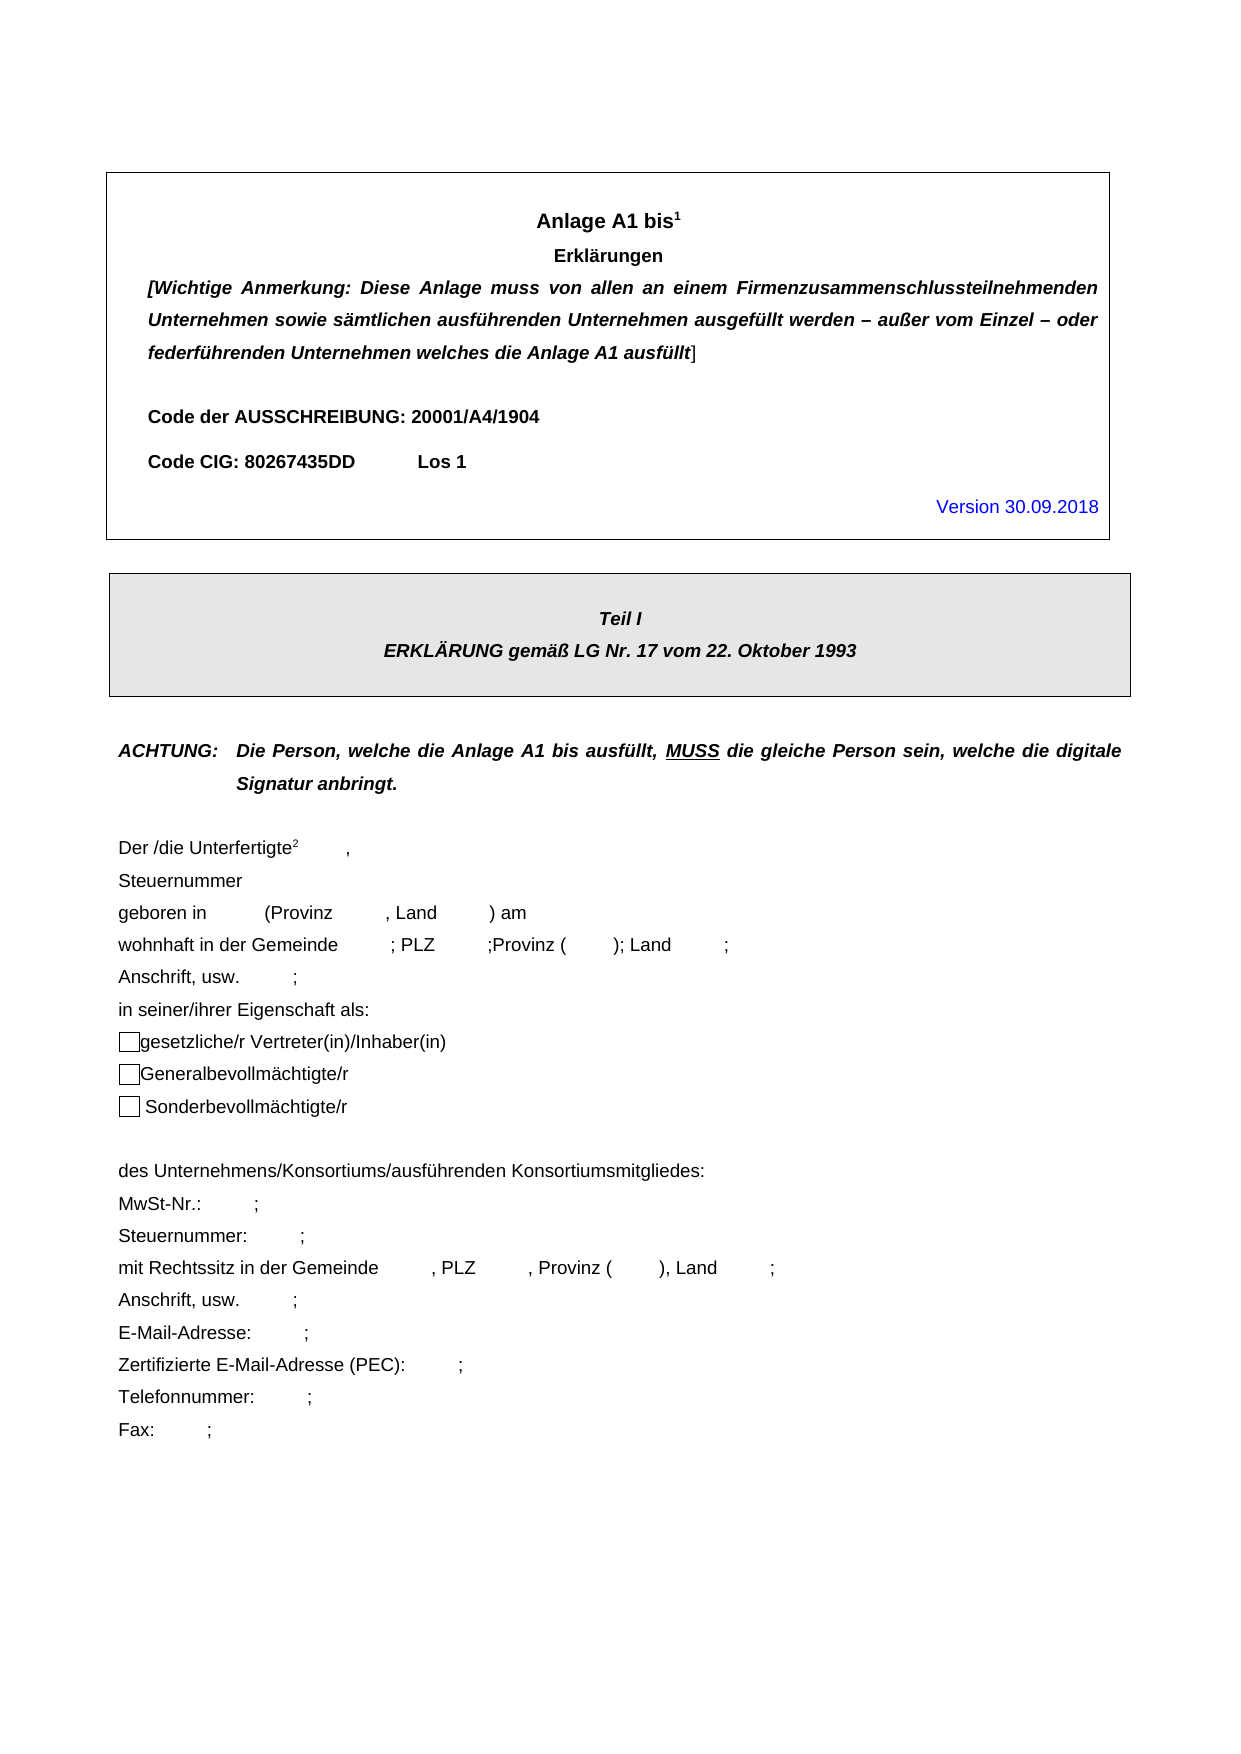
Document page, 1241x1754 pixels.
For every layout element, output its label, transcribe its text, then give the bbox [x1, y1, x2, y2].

text wohnhaft in der Gemeinde ; PLZ ;Provinz ( ); Land ; [118, 934, 1122, 956]
text mit Rechtssitz in der Gemeinde , PLZ , Provinz ( ), Land ; [118, 1257, 1122, 1278]
text Telefonnummer: ; [118, 1386, 1122, 1408]
text ACHTUNG: Die Person, welche die Anlage A1 bis ausfüllt, MUSS die gleiche Person sein, welche die digitale Signatur anbringt. [118, 740, 1122, 794]
text Anschrift, usw. ; [118, 1289, 1122, 1311]
text Teil I [110, 605, 1130, 629]
text gesetzliche/r Vertreter(in)/Inhaber(in) [118, 1031, 1122, 1052]
text Anschrift, usw. ; [118, 966, 1122, 988]
text E-Mail-Adresse: ; [118, 1322, 1122, 1343]
text Sonderbevollmächtigte/r [140, 1096, 1122, 1117]
text Zertifizierte E-Mail-Adresse (PEC): ; [118, 1354, 1122, 1375]
text Steuernummer [118, 869, 1122, 891]
text des Unternehmens/Konsortiums/ausführenden Konsortiumsmitgliedes: [118, 1160, 1122, 1182]
text ERKLÄRUNG gemäß LG Nr. 17 vom 22. Oktober 1993 [110, 637, 1130, 662]
text in seiner/ihrer Eigenschaft als: [118, 999, 1122, 1020]
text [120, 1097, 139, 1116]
text Fax: ; [118, 1418, 1122, 1440]
text Steuernummer: ; [118, 1225, 1122, 1246]
text MwSt-Nr.: ; [118, 1192, 1122, 1214]
text Generalbevollmächtigte/r [118, 1063, 1122, 1085]
text geboren in (Provinz , Land ) am [118, 902, 1122, 923]
table_header Anlage A1 bis Erklärungen [Wichtige Anmerkung: Diese Anlage muss von allen an einem Firmenzusammenschlussteilnehmenden Unternehmen sowie sämtlichen ausführenden Unternehmen ausgefüllt werden – außer vom Einzel – oder federführenden Unternehmen welches die Anlage A1 ausfüllt] Code der AUSSCHREIBUNG: 20001/A4/1904 Code CIG: 80267435DD Los 1 Version 30.09.2018 [107, 173, 1109, 539]
text Der /die Unterfertigte , [118, 837, 1122, 859]
